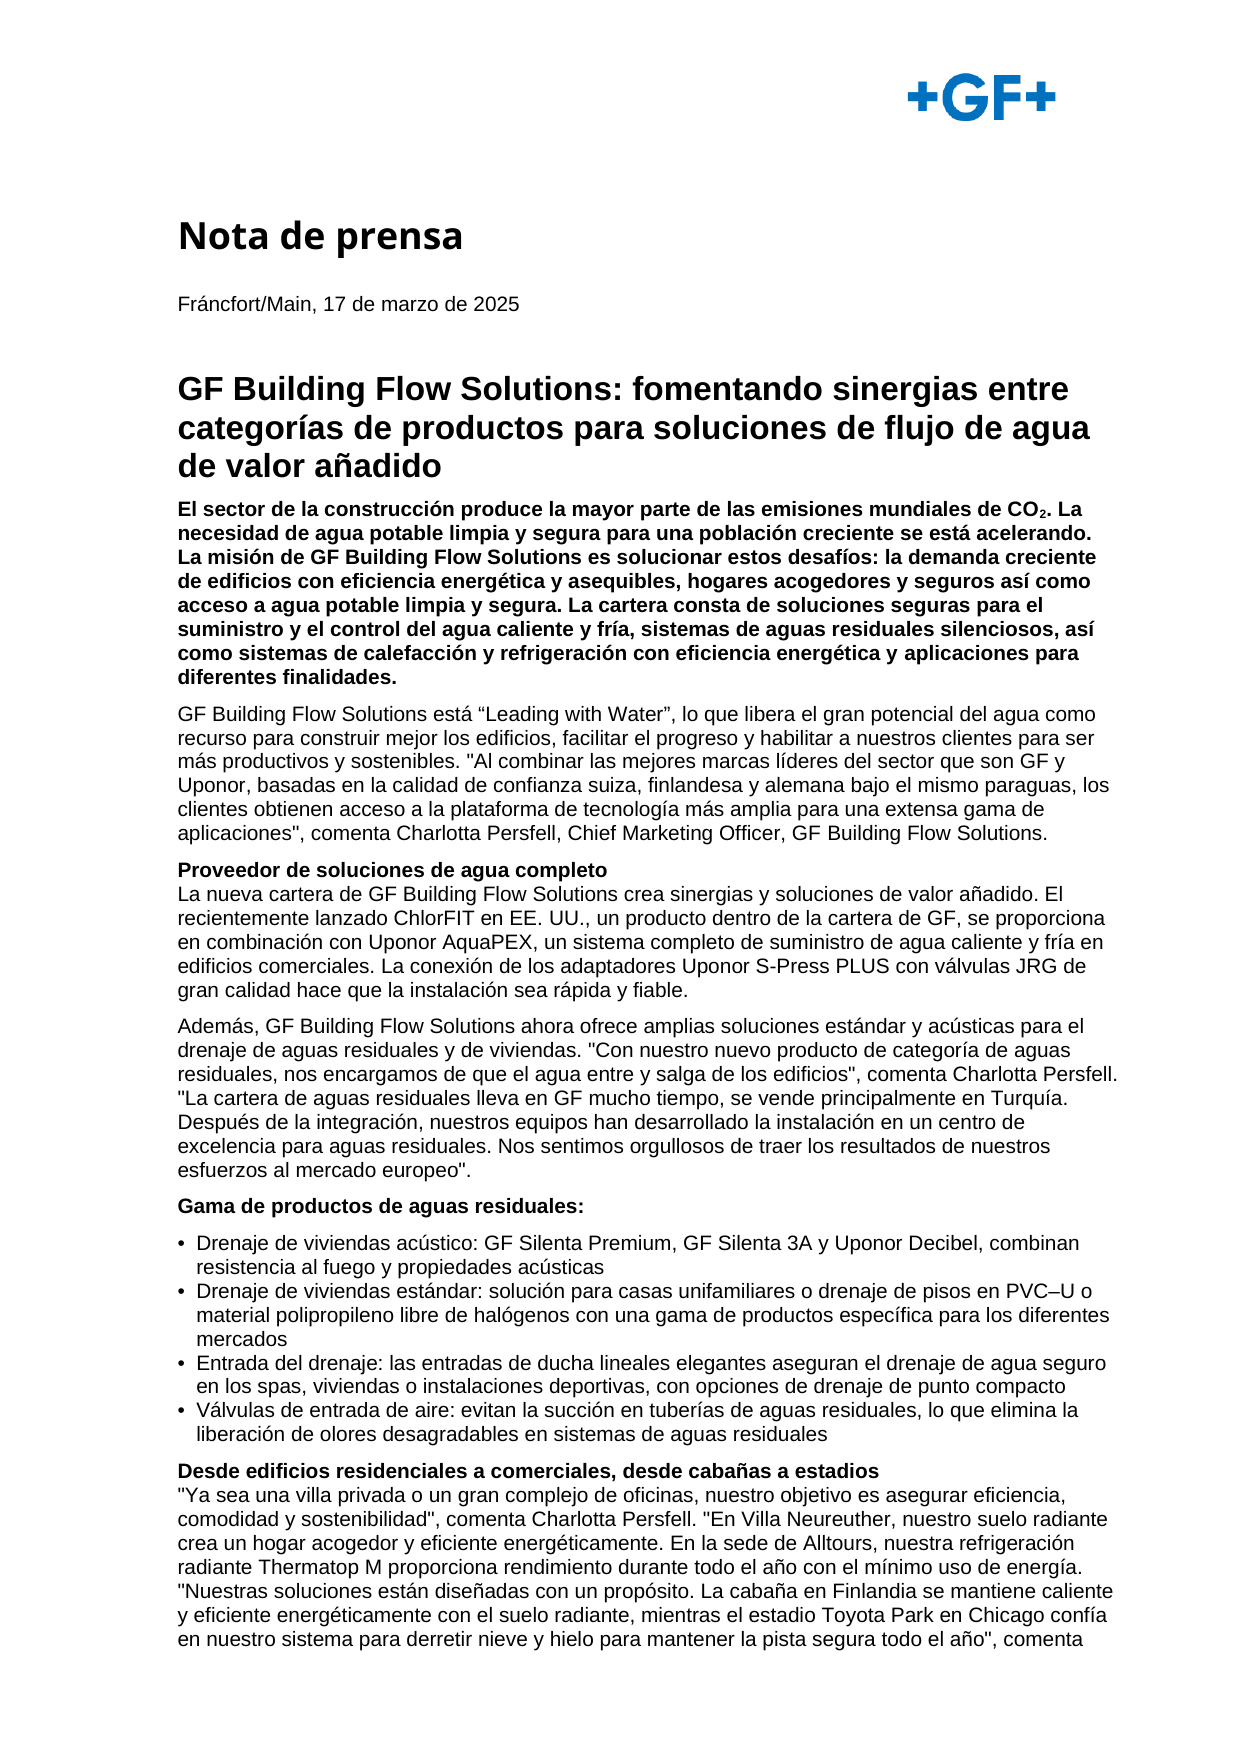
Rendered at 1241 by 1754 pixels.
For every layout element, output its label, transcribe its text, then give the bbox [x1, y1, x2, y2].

table_cell Fráncfort/Main, 17 de marzo de 2025 [177, 292, 571, 322]
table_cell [177, 322, 1121, 1650]
picture [907, 73, 1056, 121]
table_header Nota de prensa [177, 209, 683, 292]
